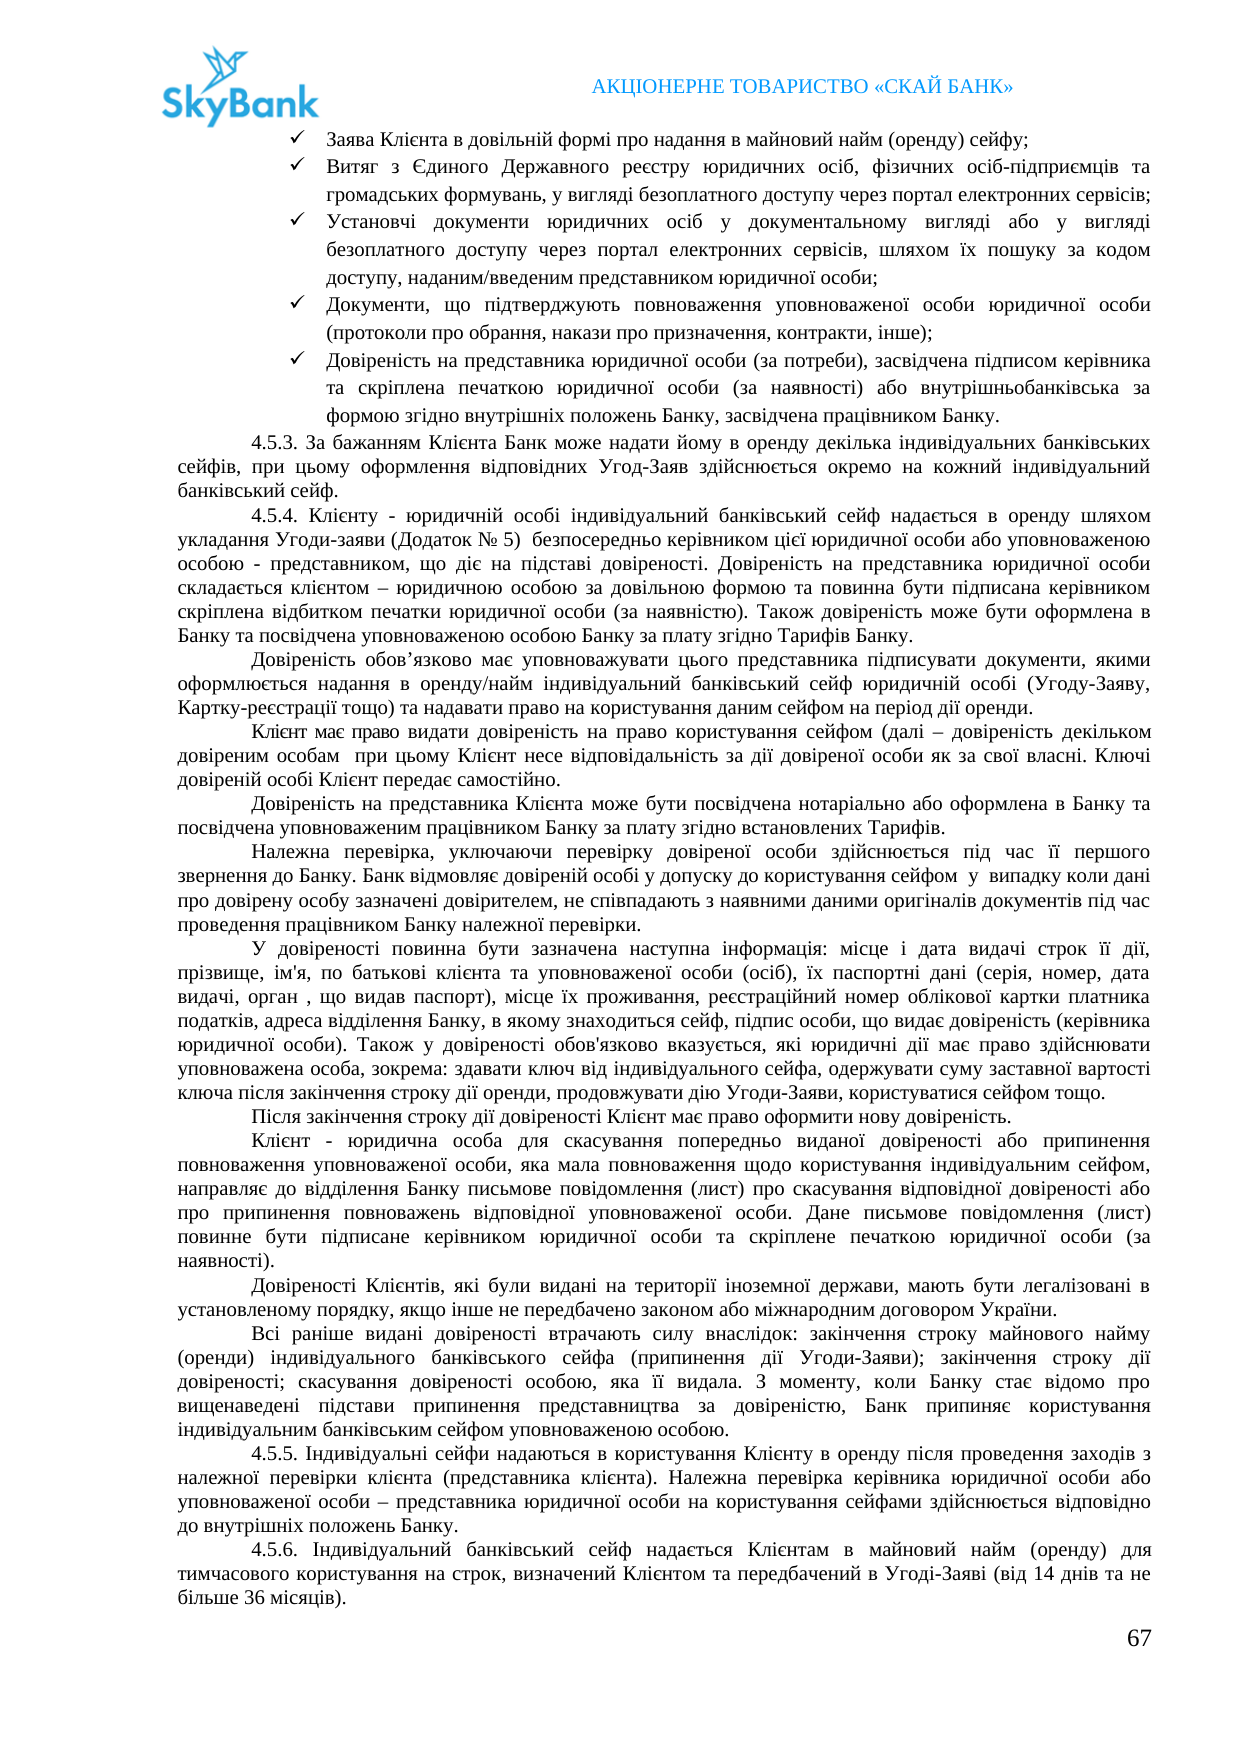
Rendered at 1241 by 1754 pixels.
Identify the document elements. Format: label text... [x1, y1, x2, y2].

text Клієнт - юридична особа для скасування попередньо виданої довіреності або припинення повноваження уповноваженої особи, яка мала повноваження щодо користування індивідуальним сейфом, направляє до відділення Банку письмове повідомлення (лист) про скасування відповідної довіреності або про припинення повноважень відповідної уповноваженої особи. Дане письмове повідомлення (лист) повинне бути підписане керівником юридичної особи та скріплене печаткою юридичної особи (за наявності). [177, 1128, 1152, 1272]
text 4.5.5. Індивідуальні сейфи надаються в користування Клієнту в оренду після проведення заходів з належної перевірки клієнта (представника клієнта). Належна перевірка керівника юридичної особи або уповноваженої особи – представника юридичної особи на користування сейфами здійснюється відповідно до внутрішніх положень Банку. [177, 1441, 1152, 1537]
picture [142, 35, 349, 140]
text Клієнт має право видати довіреність на право користування сейфом (далі – довіреність декільком довіреним особам при цьому Клієнт несе відповідальність за дії довіреної особи як за свої власні. Ключі довіреній особі Клієнт передає самостійно. [177, 719, 1152, 791]
list Документи, що підтверджують повноваження уповноваженої особи юридичної особи (протоколи про обрання, накази про призначення, контракти, інше); [288, 292, 1152, 344]
text 4.5.6. Індивідуальний банківський сейф надається Клієнтам в майновий найм (оренду) для тимчасового користування на строк, визначений Клієнтом та передбачений в Угоді-Заяві (від 14 днів та не більше 36 місяців). [177, 1537, 1152, 1609]
text У довіреності повинна бути зазначена наступна інформація: місце і дата видачі строк її дії, прізвище, ім'я, по батькові клієнта та уповноваженої особи (осіб), їх паспортні дані (серія, номер, дата видачі, орган , що видав паспорт), місце їх проживання, реєстраційний номер облікової картки платника податків, адреса відділення Банку, в якому знаходиться сейф, підпис особи, що видає довіреність (керівника юридичної особи). Також у довіреності обов'язково вказується, які юридичні дії має право здійснювати уповноважена особа, зокрема: здавати ключ від індивідуального сейфа, одержувати суму заставної вартості ключа після закінчення строку дії оренди, продовжувати дію Угоди-Заяви, користуватися сейфом тощо. [177, 936, 1152, 1104]
text 4.5.3. За бажанням Клієнта Банк може надати йому в оренду декілька індивідуальних банківських сейфів, при цьому оформлення відповідних Угод-Заяв здійснюється окремо на кожний індивідуальний банківський сейф. [177, 430, 1152, 502]
list Заява Клієнта в довільній формі про надання в майновий найм (оренду) сейфу; [288, 127, 1152, 151]
text Належна перевірка, уключаючи перевірку довіреної особи здійснюється під час її першого звернення до Банку. Банк відмовляє довіреній особі у допуску до користування сейфом у випадку коли дані про довірену особу зазначені довірителем, не співпадають з наявними даними оригіналів документів під час проведення працівником Банку належної перевірки. [177, 839, 1152, 936]
text Довіреність обов’язково має уповноважувати цього представника підписувати документи, якими оформлюється надання в оренду/найм індивідуальний банківський сейф юридичній особі (Угоду-Заяву, Картку-реєстрації тощо) та надавати право на користування даним сейфом на період дії оренди. [177, 647, 1152, 719]
text Всі раніше видані довіреності втрачають силу внаслідок: закінчення строку майнового найму (оренди) індивідуального банківського сейфа (припинення дії Угоди-Заяви); закінчення строку дії довіреності; скасування довіреності особою, яка її видала. З моменту, коли Банку стає відомо про вищенаведені підстави припинення представництва за довіреністю, Банк припиняє користування індивідуальним банківським сейфом уповноваженою особою. [177, 1321, 1152, 1441]
text 4.5.4. Клієнту - юридичній особі індивідуальний банківський сейф надається в оренду шляхом укладання Угоди-заяви (Додаток № 5) безпосередньо керівником цієї юридичної особи або уповноваженою особою - представником, що діє на підставі довіреності. Довіреність на представника юридичної особи складається клієнтом – юридичною особою за довільною формою та повинна бути підписана керівником скріплена відбитком печатки юридичної особи (за наявністю). Також довіреність може бути оформлена в Банку та посвідчена уповноваженою особою Банку за плату згідно Тарифів Банку. [177, 502, 1152, 647]
list Довіреність на представника юридичної особи (за потреби), засвідчена підписом керівника та скріплена печаткою юридичної особи (за наявності) або внутрішньобанківська за формою згідно внутрішніх положень Банку, засвідчена працівником Банку. [288, 347, 1152, 427]
text Довіреність на представника Клієнта може бути посвідчена нотаріально або оформлена в Банку та посвідчена уповноваженим працівником Банку за плату згідно встановлених Тарифів. [177, 791, 1152, 839]
list Установчі документи юридичних осіб у документальному вигляді або у вигляді безоплатного доступу через портал електронних сервісів, шляхом їх пошуку за кодом доступу, наданим/введеним представником юридичної особи; [288, 209, 1152, 289]
list Витяг з Єдиного Державного реєстру юридичних осіб, фізичних осіб-підприємців та громадських формувань, у вигляді безоплатного доступу через портал електронних сервісів; [288, 154, 1152, 206]
text Довіреності Клієнтів, які були видані на території іноземної держави, мають бути легалізовані в установленому порядку, якщо інше не передбачено законом або міжнародним договором України. [177, 1272, 1152, 1321]
text Після закінчення строку дії довіреності Клієнт має право оформити нову довіреність. [177, 1104, 1152, 1128]
